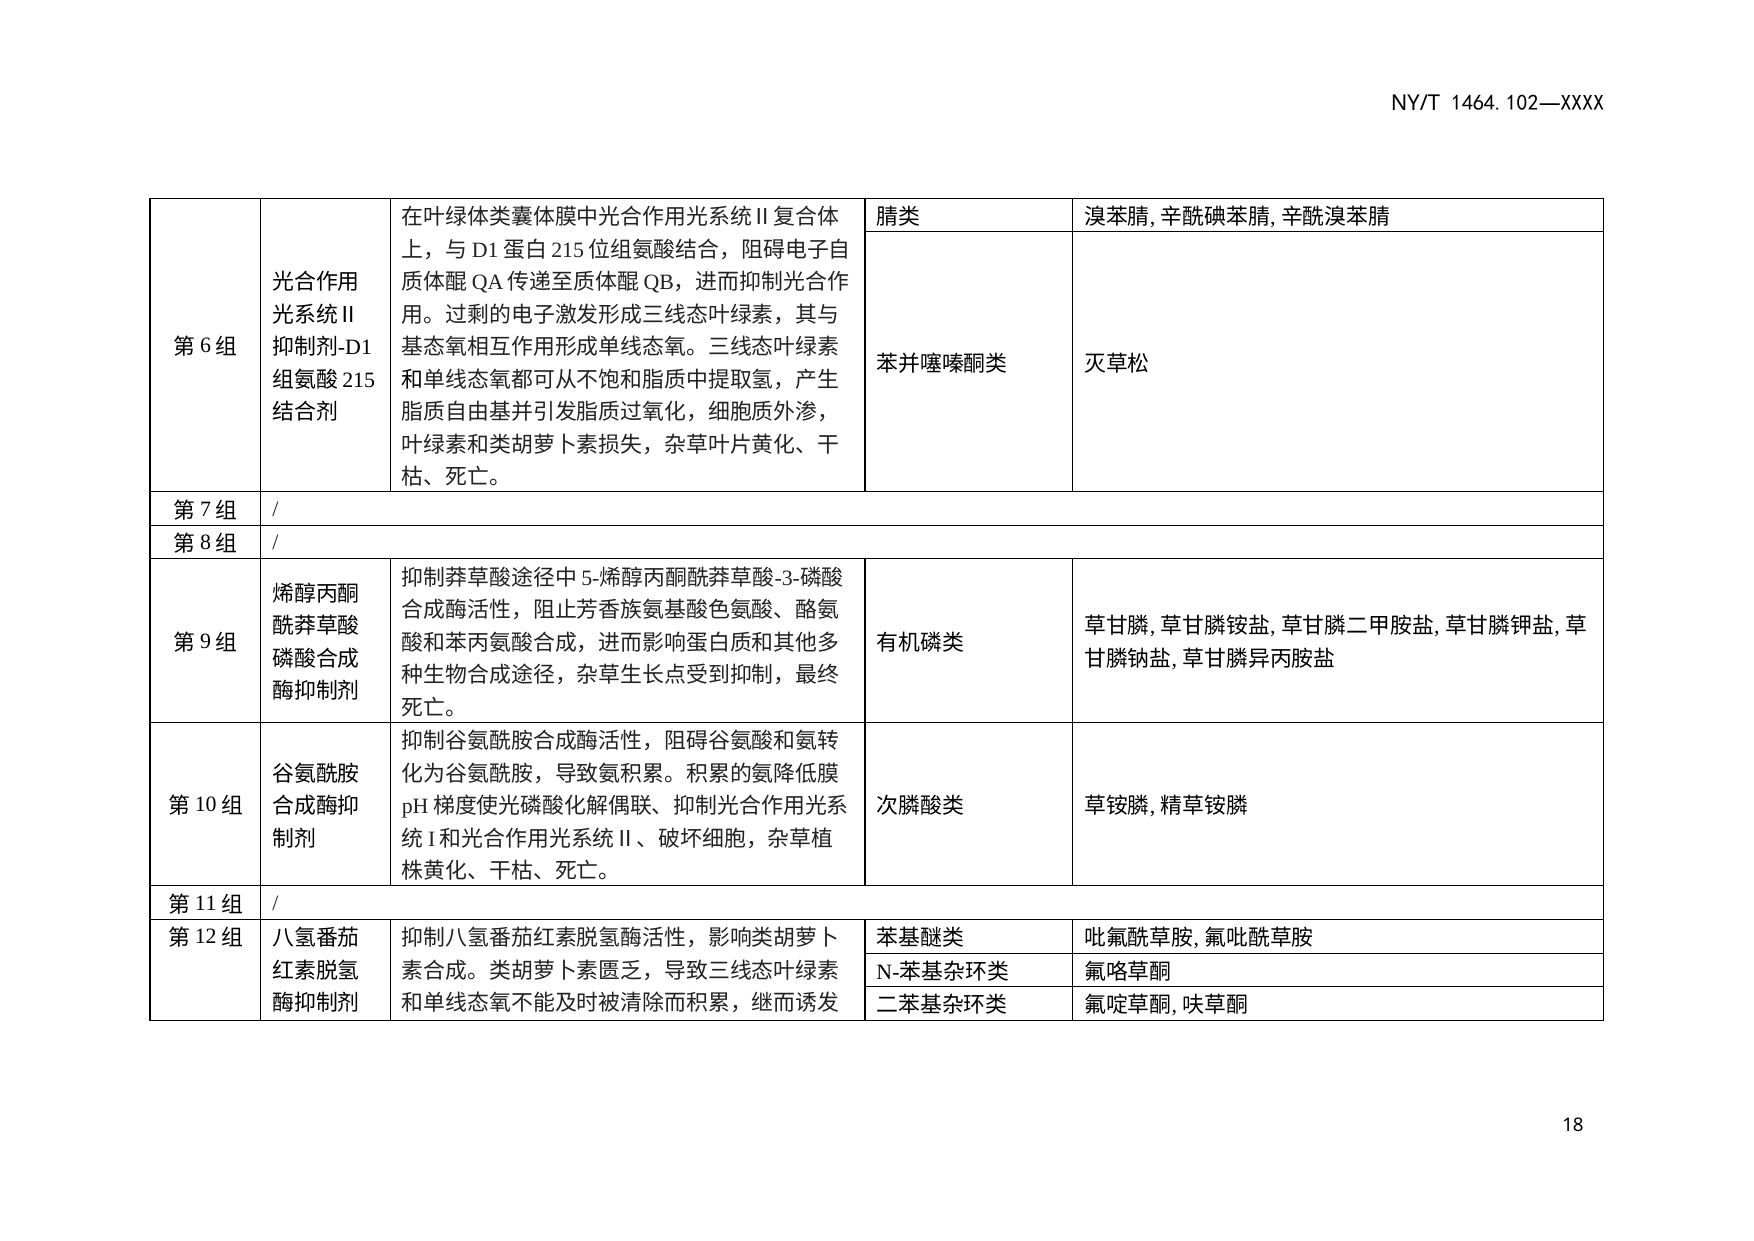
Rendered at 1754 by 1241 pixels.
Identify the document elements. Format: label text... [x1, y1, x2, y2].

table_cell 光合作用光系统Ⅱ抑制剂-D1组氨酸215结合剂 [261, 199, 390, 491]
table_cell 腈类 [866, 199, 1072, 231]
table_cell 草铵膦, 精草铵膦 [1073, 723, 1603, 885]
table_cell 第8组 [151, 526, 260, 558]
table_cell 八氢番茄红素脱氢酶抑制剂 [261, 920, 390, 1019]
table_cell 氟啶草酮, 呋草酮 [1073, 987, 1603, 1019]
table_cell / [261, 526, 1603, 558]
table_cell 氟咯草酮 [1073, 954, 1603, 986]
table_cell 抑制莽草酸途径中5-烯醇丙酮酰莽草酸-3-磷酸合成酶活性，阻止芳香族氨基酸色氨酸、酪氨酸和苯丙氨酸合成，进而影响蛋白质和其他多种生物合成途径，杂草生长点受到抑制，最终死亡。 [391, 559, 864, 722]
table_cell 第6组 [151, 199, 260, 491]
table_cell 在叶绿体类囊体膜中光合作用光系统Ⅱ复合体上，与D1蛋白215位组氨酸结合，阻碍电子自质体醌QA传递至质体醌QB，进而抑制光合作用。过剩的电子激发形成三线态叶绿素，其与基态氧相互作用形成单线态氧。三线态叶绿素和单线态氧都可从不饱和脂质中提取氢，产生脂质自由基并引发脂质过氧化，细胞质外渗，叶绿素和类胡萝卜素损失，杂草叶片黄化、干枯、死亡。 [391, 199, 864, 491]
table_cell / [261, 886, 1603, 919]
table_cell 次膦酸类 [866, 723, 1072, 885]
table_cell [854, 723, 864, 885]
table_cell 第11组 [151, 886, 260, 919]
table_cell 第9组 [151, 559, 260, 722]
table_cell 吡氟酰草胺, 氟吡酰草胺 [1073, 920, 1603, 952]
table_cell N-苯基杂环类 [866, 954, 1072, 986]
table_cell 第12组 [151, 920, 260, 1019]
table_cell 第10组 [151, 723, 260, 885]
table_cell 溴苯腈, 辛酰碘苯腈, 辛酰溴苯腈 [1073, 199, 1603, 231]
table_cell 草甘膦, 草甘膦铵盐, 草甘膦二甲胺盐, 草甘膦钾盐, 草甘膦钠盐, 草甘膦异丙胺盐 [1073, 559, 1603, 722]
table_cell 苯基醚类 [866, 920, 1072, 952]
table_cell 二苯基杂环类 [866, 987, 1072, 1019]
table_cell 抑制八氢番茄红素脱氢酶活性，影响类胡萝卜素合成。类胡萝卜素匮乏，导致三线态叶绿素和单线态氧不能及时被清除而积累，继而诱发产生脂质自由基并引起脂质过氧化，细胞质外渗，叶绿素遭到破坏，杂草叶片白化、干枯、死亡。 [391, 920, 864, 1019]
table_cell 谷氨酰胺合成酶抑制剂 [261, 723, 390, 885]
table_cell 苯并噻嗪酮类 [866, 232, 1072, 491]
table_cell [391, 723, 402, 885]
table_cell 第7组 [151, 492, 260, 525]
table_cell 有机磷类 [866, 559, 1072, 722]
table_cell 灭草松 [1073, 232, 1603, 491]
table_cell 烯醇丙酮酰莽草酸磷酸合成酶抑制剂 [261, 559, 390, 722]
table_cell / [261, 492, 1603, 525]
